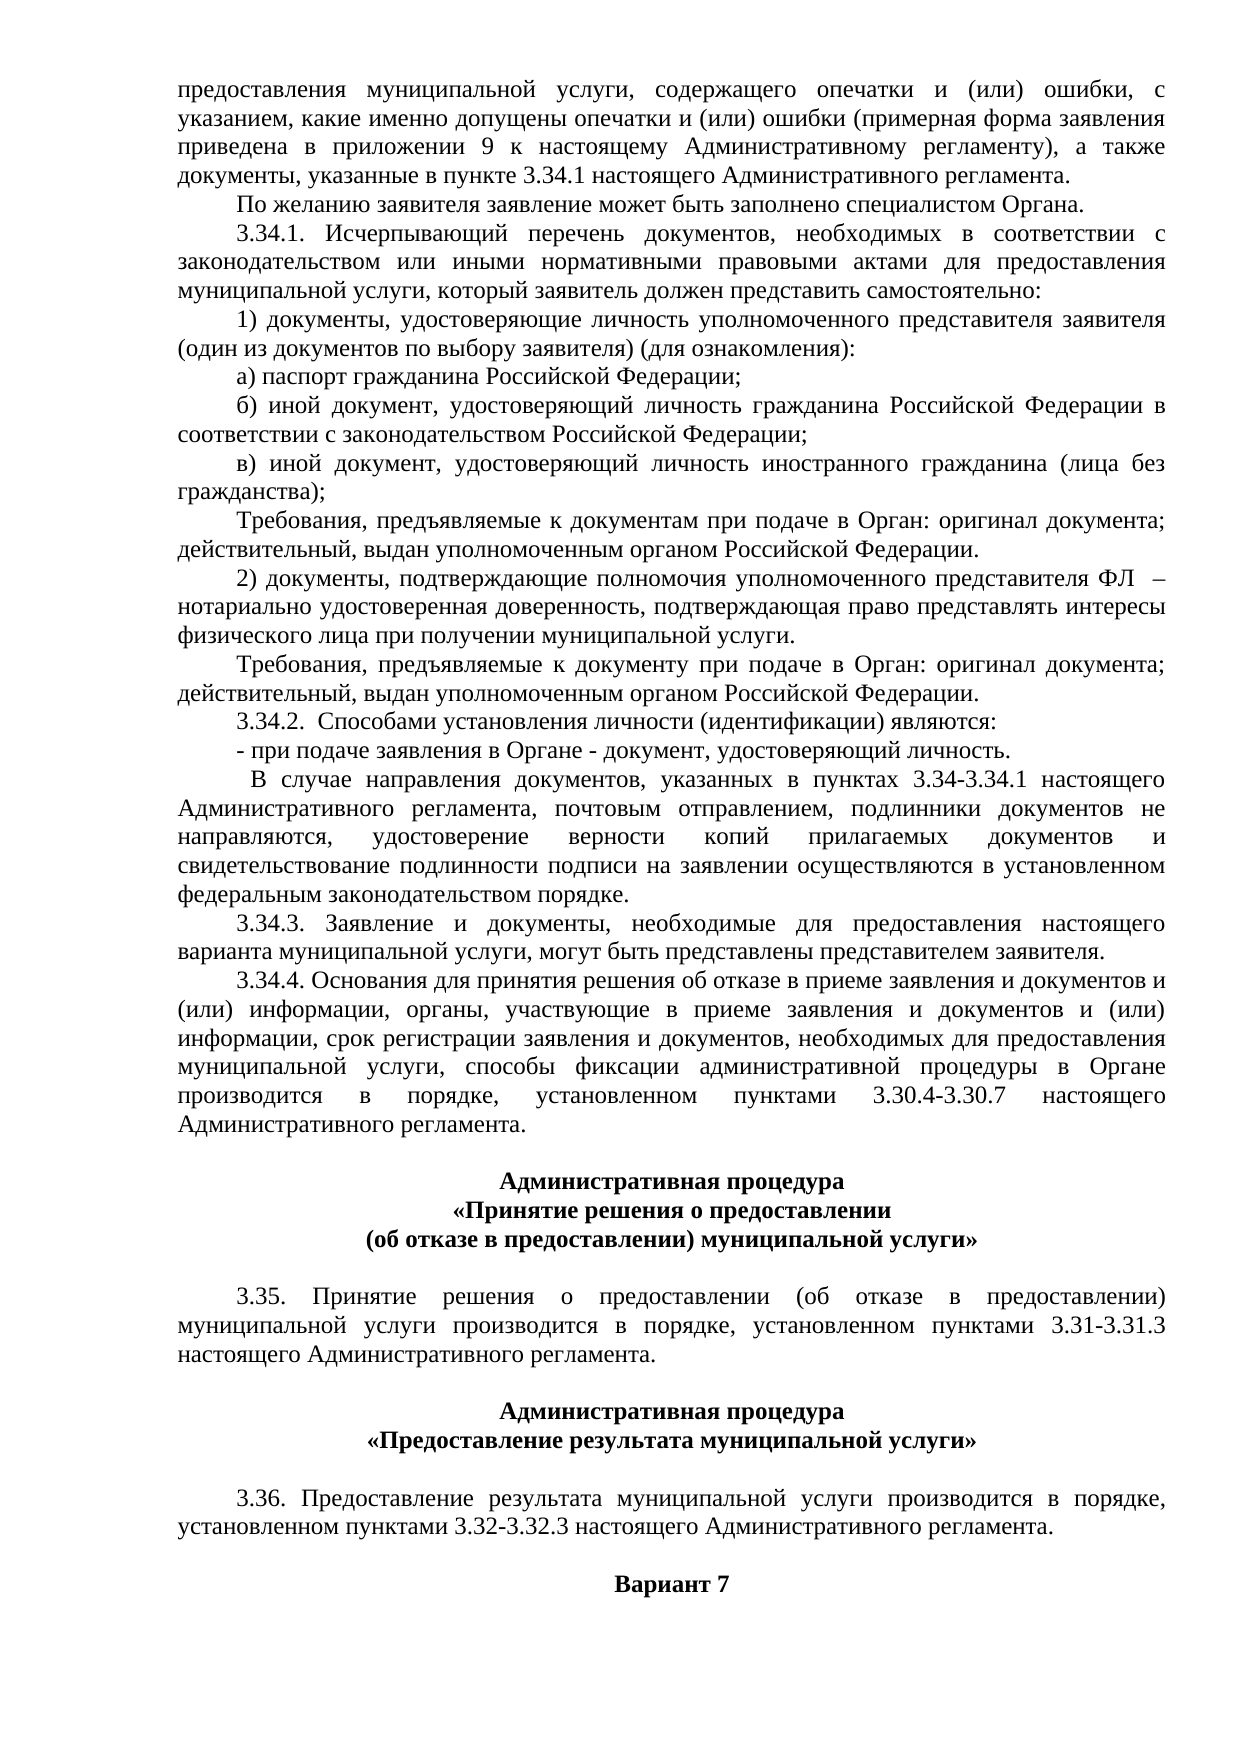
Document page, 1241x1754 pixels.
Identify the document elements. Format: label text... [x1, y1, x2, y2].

text Требования, предъявляемые к документу при подаче в Орган: оригинал документа; действительный, выдан уполномоченным органом Российской Федерации. [177, 649, 1167, 706]
text Административная процедура [177, 1166, 1167, 1195]
text «Предоставление результата муниципальной услуги» [177, 1425, 1167, 1454]
text По желанию заявителя заявление может быть заполнено специалистом Органа. [177, 189, 1167, 218]
text 3.34.2. Способами установления личности (идентификации) являются: [177, 706, 1167, 735]
text Вариант 7 [177, 1569, 1167, 1598]
text б) иной документ, удостоверяющий личность гражданина Российской Федерации в соответствии с законодательством Российской Федерации; [177, 390, 1167, 448]
text 1) документы, удостоверяющие личность уполномоченного представителя заявителя (один из документов по выбору заявителя) (для ознакомления): [177, 304, 1167, 361]
text В случае направления документов, указанных в пунктах 3.34-3.34.1 настоящего Административного регламента, почтовым отправлением, подлинники документов не направляются, удостоверение верности копий прилагаемых документов и свидетельствование подлинности подписи на заявлении осуществляются в установленном федеральным законодательством порядке. [177, 764, 1167, 908]
text а) паспорт гражданина Российской Федерации; [177, 361, 1167, 390]
text 2) документы, подтверждающие полномочия уполномоченного представителя ФЛ – нотариально удостоверенная доверенность, подтверждающая право представлять интересы физического лица при получении муниципальной услуги. [177, 563, 1167, 649]
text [177, 74, 1167, 189]
text 3.35. Принятие решения о предоставлении (об отказе в предоставлении) муниципальной услуги производится в порядке, установленном пунктами 3.31-3.31.3 настоящего Административного регламента. [177, 1281, 1167, 1368]
text (об отказе в предоставлении) муниципальной услуги» [177, 1224, 1167, 1253]
text 3.34.1. Исчерпывающий перечень документов, необходимых в соответствии с законодательством или иными нормативными правовыми актами для предоставления муниципальной услуги, который заявитель должен представить самостоятельно: [177, 218, 1167, 304]
text 3.34.3. Заявление и документы, необходимые для предоставления настоящего варианта муниципальной услуги, могут быть представлены представителем заявителя. [177, 908, 1167, 965]
text в) иной документ, удостоверяющий личность иностранного гражданина (лица без гражданства); [177, 448, 1167, 505]
text - при подаче заявления в Органе - документ, удостоверяющий личность. [177, 735, 1167, 764]
text «Принятие решения о предоставлении [177, 1195, 1167, 1224]
text Административная процедура [177, 1396, 1167, 1425]
text 3.34.4. Основания для принятия решения об отказе в приеме заявления и документов и (или) информации, органы, участвующие в приеме заявления и документов и (или) информации, срок регистрации заявления и документов, необходимых для предоставления муниципальной услуги, способы фиксации административной процедуры в Органе производится в порядке, установленном пунктами 3.30.4-3.30.7 настоящего Административного регламента. [177, 965, 1167, 1138]
text Требования, предъявляемые к документам при подаче в Орган: оригинал документа; действительный, выдан уполномоченным органом Российской Федерации. [177, 505, 1167, 563]
text 3.36. Предоставление результата муниципальной услуги производится в порядке, установленном пунктами 3.32-3.32.3 настоящего Административного регламента. [177, 1483, 1167, 1540]
